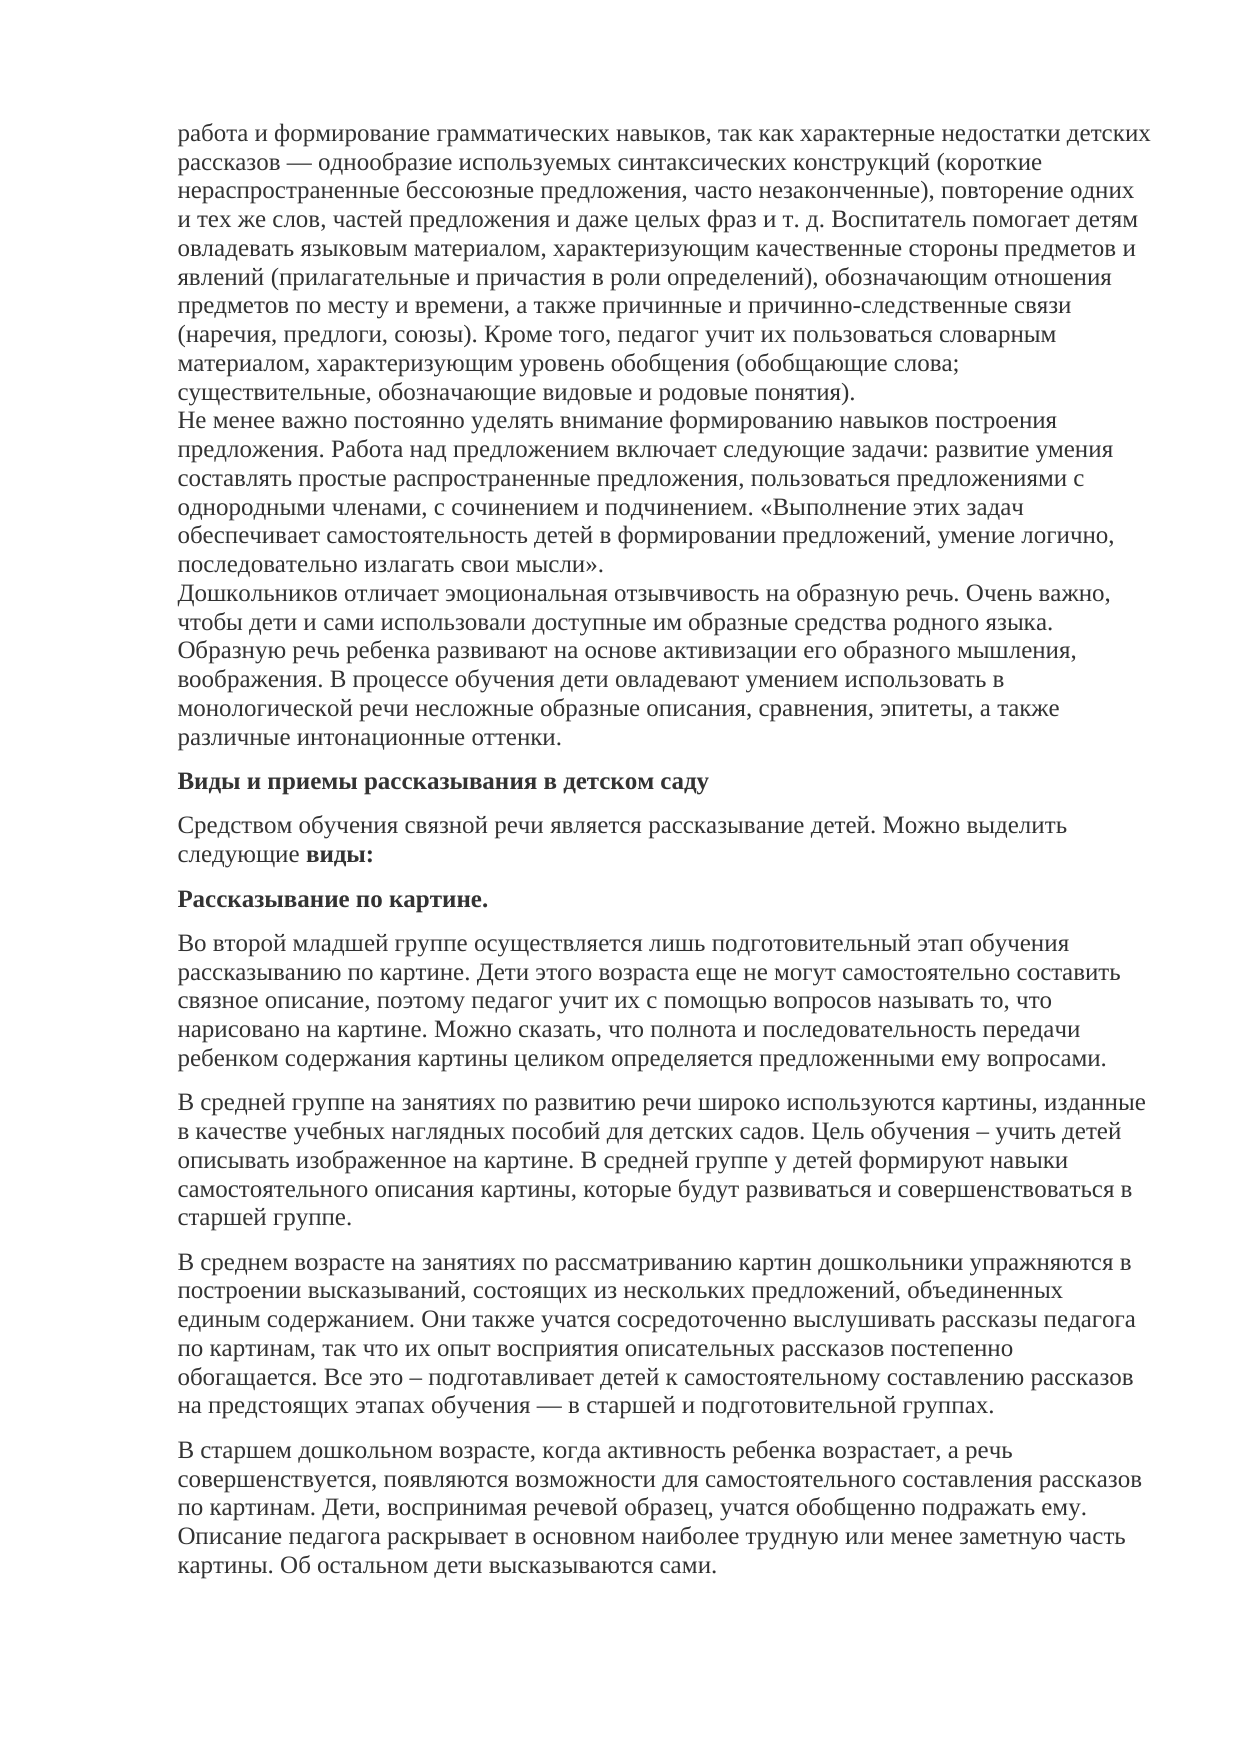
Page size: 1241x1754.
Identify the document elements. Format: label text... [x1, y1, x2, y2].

text В среднем возрасте на занятиях по рассматриванию картин дошкольники упражняются в построении высказываний, состоящих из нескольких предложений, объединенных единым содержанием. Они также учатся сосредоточенно выслушивать рассказы педагога по картинам, так что их опыт восприятия описательных рассказов постепенно обогащается. Все это – подготавливает детей к самостоятельному составлению рассказов на предстоящих этапах обучения — в старшей и подготовительной группах. [177, 1247, 1152, 1419]
text Виды и приемы рассказывания в детском саду [177, 766, 1152, 795]
text Во второй младшей группе осуществляется лишь подготовительный этап обучения рассказыванию по картине. Дети этого возраста еще не могут самостоятельно составить связное описание, поэтому педагог учит их с помощью вопросов называть то, что нарисовано на картине. Можно сказать, что полнота и последовательность передачи ребенком содержания картины целиком определяется предложенными ему вопросами. [177, 928, 1152, 1072]
text Рассказывание по картине. [177, 884, 1152, 912]
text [177, 118, 1152, 751]
text Средством обучения связной речи является рассказывание детей. Можно выделить следующие виды: [177, 811, 1152, 868]
text В средней группе на занятиях по развитию речи широко используются картины, изданные в качестве учебных наглядных пособий для детских садов. Цель обучения – учить детей описывать изображенное на картине. В средней группе у детей формируют навыки самостоятельного описания картины, которые будут развиваться и совершенствоваться в старшей группе. [177, 1087, 1152, 1231]
text В старшем дошкольном возрасте, когда активность ребенка возрастает, а речь совершенствуется, появляются возможности для самостоятельного составления рассказов по картинам. Дети, воспринимая речевой образец, учатся обобщенно подражать ему. Описание педагога раскрывает в основном наиболее трудную или менее заметную часть картины. Об остальном дети высказываются сами. [177, 1435, 1152, 1579]
